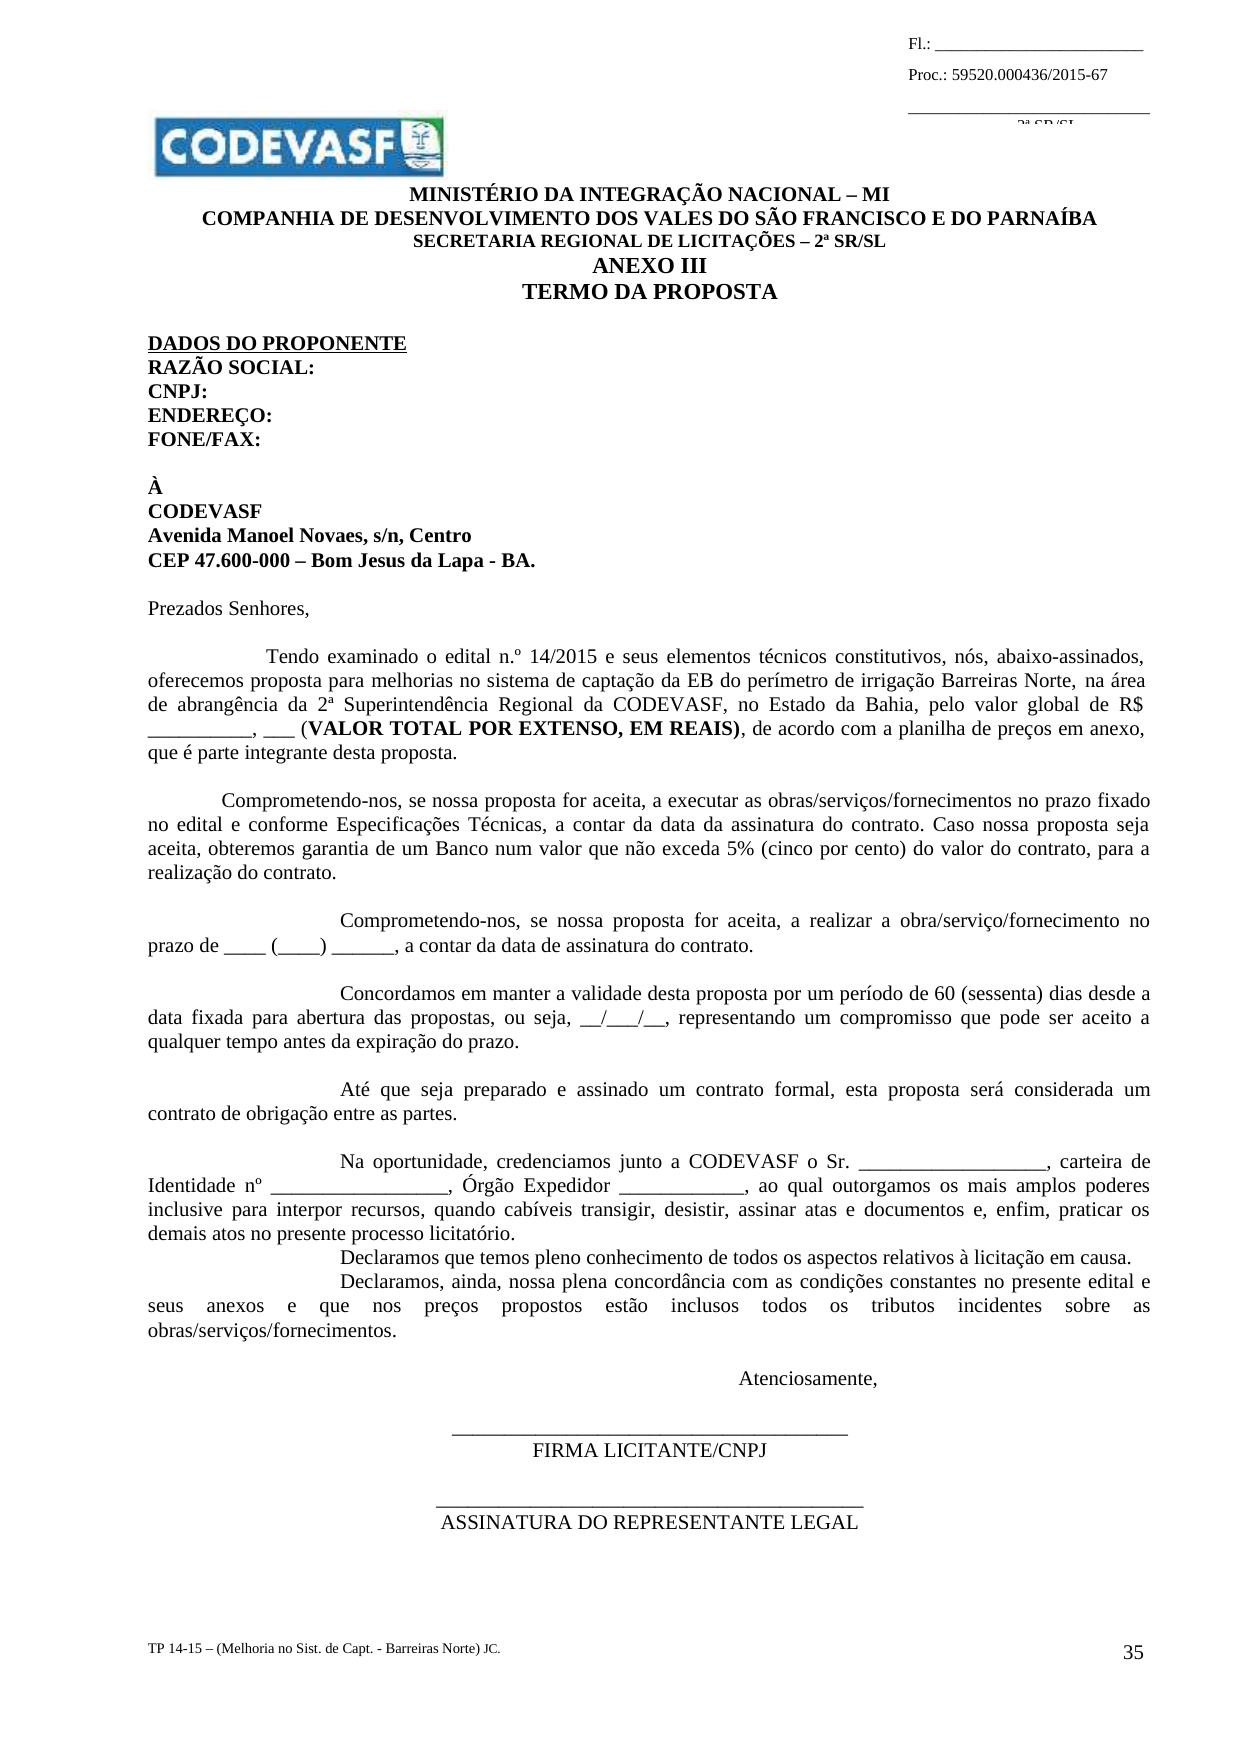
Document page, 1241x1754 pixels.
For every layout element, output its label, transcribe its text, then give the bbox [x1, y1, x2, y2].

text À [148, 475, 1152, 499]
text Comprometendo-nos, se nossa proposta for aceita, a realizar a obra/serviço/fornecimento no prazo de ____ (____) ______, a contar da data de assinatura do contrato. [148, 908, 1152, 957]
text Atenciosamente, [148, 1366, 1152, 1390]
text CODEVASF [148, 499, 1152, 523]
text Concordamos em manter a validade desta proposta por um período de 60 (sessenta) dias desde a data fixada para abertura das propostas, ou seja, __/___/__, representando um compromisso que pode ser aceito a qualquer tempo antes da expiração do prazo. [148, 981, 1152, 1053]
picture [147, 110, 450, 183]
text Na oportunidade, credenciamos junto a CODEVASF o Sr. __________________, carteira de Identidade nº _________________, Órgão Expedidor ____________, ao qual outorgamos os mais amplos poderes inclusive para interpor recursos, quando cabíveis transigir, desistir, assinar atas e documentos e, enfim, praticar os demais atos no presente processo licitatório. [148, 1149, 1152, 1245]
text Comprometendo-nos, se nossa proposta for aceita, a executar as obras/serviços/fornecimentos no prazo fixado no edital e conforme Especificações Técnicas, a contar da data da assinatura do contrato. Caso nossa proposta seja aceita, obteremos garantia de um Banco num valor que não exceda 5% (cinco por cento) do valor do contrato, para a realização do contrato. [148, 788, 1152, 884]
text Tendo examinado o edital n.º 14/2015 e seus elementos técnicos constitutivos, nós, abaixo-assinados, oferecemos proposta para melhorias no sistema de captação da EB do perímetro de irrigação Barreiras Norte, na área de abrangência da 2ª Superintendência Regional da CODEVASF, no Estado da Bahia, pelo valor global de R$ __________, ___ (VALOR TOTAL POR EXTENSO, EM REAIS), de acordo com a planilha de preços em anexo, que é parte integrante desta proposta. [148, 644, 1146, 764]
text CEP 47.600-000 – Bom Jesus da Lapa - BA. [148, 547, 1152, 572]
text FONE/FAX: [148, 427, 1152, 451]
subtitle ASSINATURA DO REPRESENTANTE LEGAL [148, 1510, 1152, 1534]
text ANEXO III [148, 252, 1152, 278]
text Até que seja preparado e assinado um contrato formal, esta proposta será considerada um contrato de obrigação entre as partes. [148, 1077, 1152, 1125]
text Declaramos que temos pleno conhecimento de todos os aspectos relativos à licitação em causa. [148, 1245, 1152, 1269]
text Prezados Senhores, [148, 596, 1152, 620]
text RAZÃO SOCIAL: [148, 355, 1152, 379]
text ______________________________________ [148, 1414, 1152, 1438]
text ENDEREÇO: [148, 403, 1152, 427]
text Declaramos, ainda, nossa plena concordância com as condições constantes no presente edital e seus anexos e que nos preços propostos estão inclusos todos os tributos incidentes sobre as obras/serviços/fornecimentos. [148, 1269, 1152, 1342]
text DADOS DO PROPONENTE [148, 331, 1152, 355]
text TERMO DA PROPOSTA [148, 278, 1152, 304]
text CNPJ: [148, 379, 1152, 403]
text FIRMA LICITANTE/CNPJ [148, 1438, 1152, 1462]
text Avenida Manoel Novaes, s/n, Centro [148, 523, 1152, 547]
text _________________________________________ [148, 1486, 1152, 1510]
